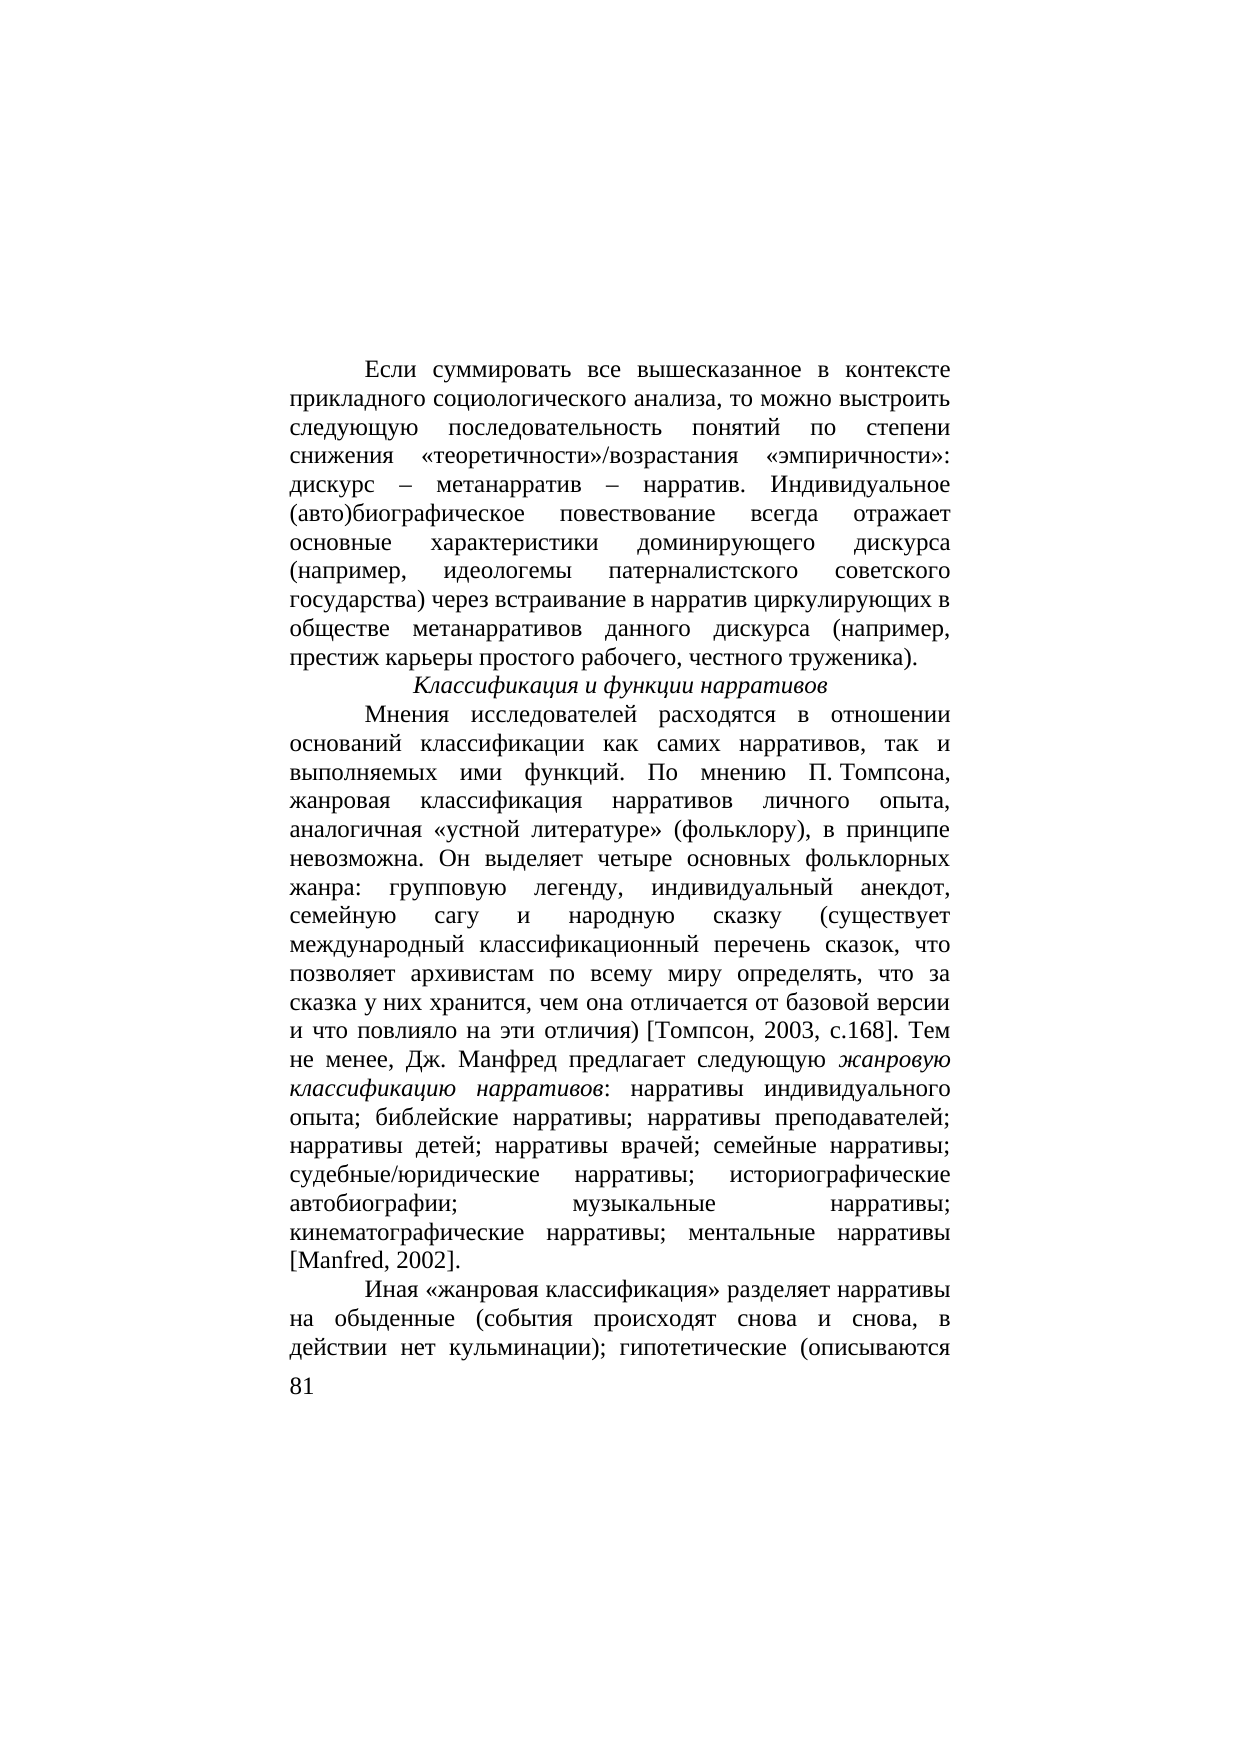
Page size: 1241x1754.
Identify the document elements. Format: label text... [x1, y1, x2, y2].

text Классификация и функции нарративов [289, 671, 951, 699]
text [289, 1274, 951, 1361]
text Если суммировать все вышесказанное в контексте прикладного социологического анализа, то можно выстроить следующую последовательность понятий по степени снижения «теоретичности»/возрастания «эмпиричности»: дискурс – метанарратив – нарратив. Индивидуальное (авто)биографическое повествование всегда отражает основные характеристики доминирующего дискурса (например, идеологемы патерналистского советского государства) через встраивание в нарратив циркулирующих в обществе метанарративов данного дискурса (например, престиж карьеры простого рабочего, честного труженика). [289, 354, 951, 671]
text Мнения исследователей расходятся в отношении оснований классификации как самих нарративов, так и выполняемых ими функций. По мнению П. Томпсона, жанровая классификация нарративов личного опыта, аналогичная «устной литературе» (фольклору), в принципе невозможна. Он выделяет четыре основных фольклорных жанра: групповую легенду, индивидуальный анекдот, семейную сагу и народную сказку (существует международный классификационный перечень сказок, что позволяет архивистам по всему миру определять, что за сказка у них хранится, чем она отличается от базовой версии и что повлияло на эти отличия) [Томпсон, 2003, с.168]. Тем не менее, Дж. Манфред предлагает следующую жанровую классификацию нарративов: нарративы индивидуального опыта; библейские нарративы; нарративы преподавателей; нарративы детей; нарративы врачей; семейные нарративы; судебные/юридические нарративы; историографические автобиографии; музыкальные нарративы; кинематографические нарративы; ментальные нарративы [Manfred, 2002]. [289, 699, 951, 1274]
